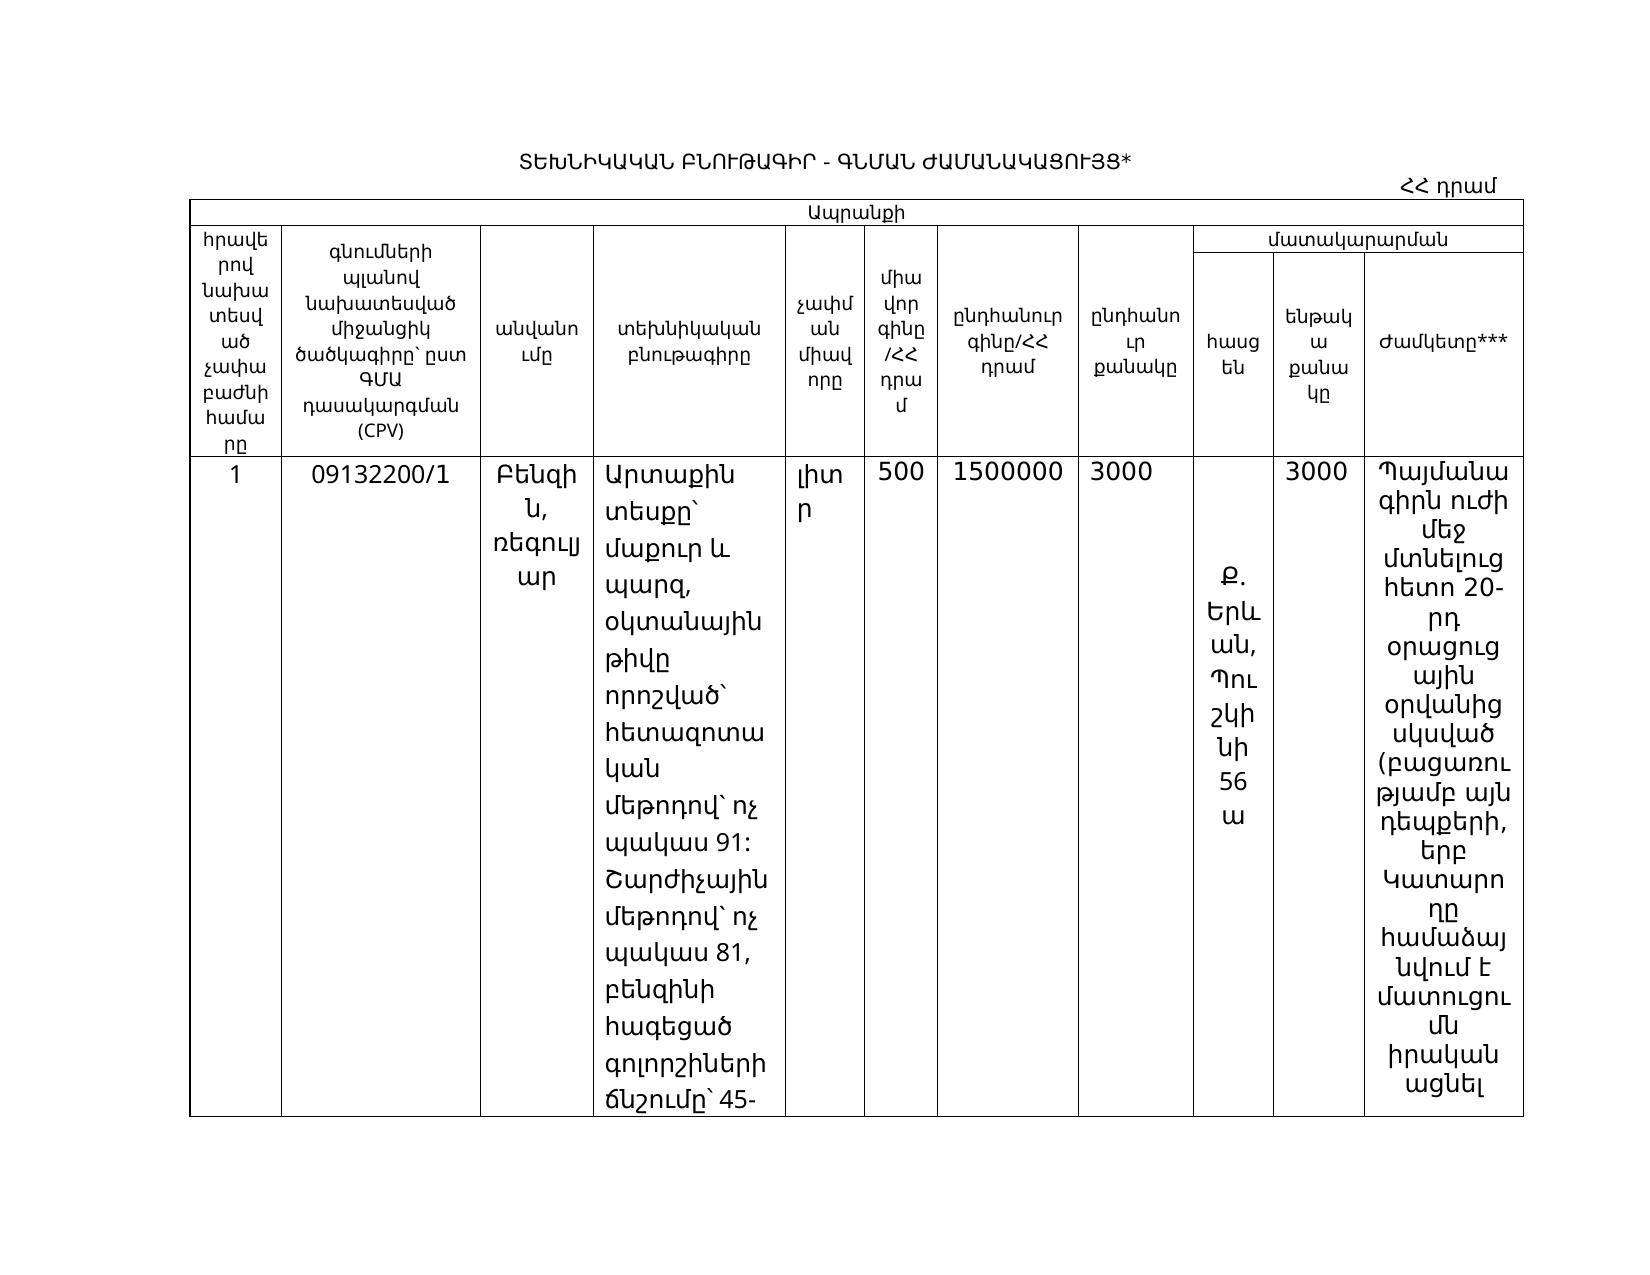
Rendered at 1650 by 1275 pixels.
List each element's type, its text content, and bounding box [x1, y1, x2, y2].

table_cell տեխնիկական բնութագիրը [594, 226, 785, 456]
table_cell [594, 457, 785, 1116]
table_cell գնումների պլանով նախատեսված միջանցիկ ծածկագիրը` ըստ ԳՄԱ դասակարգման (CPV) [282, 226, 480, 456]
table_cell 3000 [1274, 457, 1364, 1116]
table_cell 3000 [1079, 457, 1193, 1116]
table_cell հրավերով նախատեսված չափաբաժնի համարը [191, 226, 281, 456]
table_cell մատակարարման [1194, 226, 1523, 252]
table_cell չափման միավորը [786, 226, 864, 456]
table_cell միավոր գինը/ՀՀ դրամ [865, 226, 937, 456]
table_cell 1 [191, 457, 281, 1116]
table_cell ենթակա քանակը [1274, 253, 1364, 456]
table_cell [1194, 457, 1273, 1116]
table_cell ընդհանուր գինը/ՀՀ դրամ [938, 226, 1078, 456]
table_cell հասցեն [1194, 253, 1273, 456]
table_cell 1500000 [938, 457, 1078, 1116]
table_cell Բենզին, ռեգուլյար [481, 457, 593, 1116]
text ՀՀ դրամ [150, 174, 1500, 198]
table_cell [1365, 457, 1523, 1116]
text ՏԵԽՆԻԿԱԿԱՆ ԲՆՈՒԹԱԳԻՐ - ԳՆՄԱՆ ԺԱՄԱՆԱԿԱՑՈՒՅՑ* [150, 150, 1500, 174]
table_cell անվանումը [481, 226, 593, 456]
table_cell 500 [865, 457, 937, 1116]
table_cell ընդհանուր քանակը [1079, 226, 1193, 456]
table_cell 09132200/1 [282, 457, 480, 1116]
table_cell լիտր [786, 457, 864, 1116]
table_cell Ժամկետը*** [1365, 253, 1523, 456]
table_header Ապրանքի [191, 200, 1523, 225]
